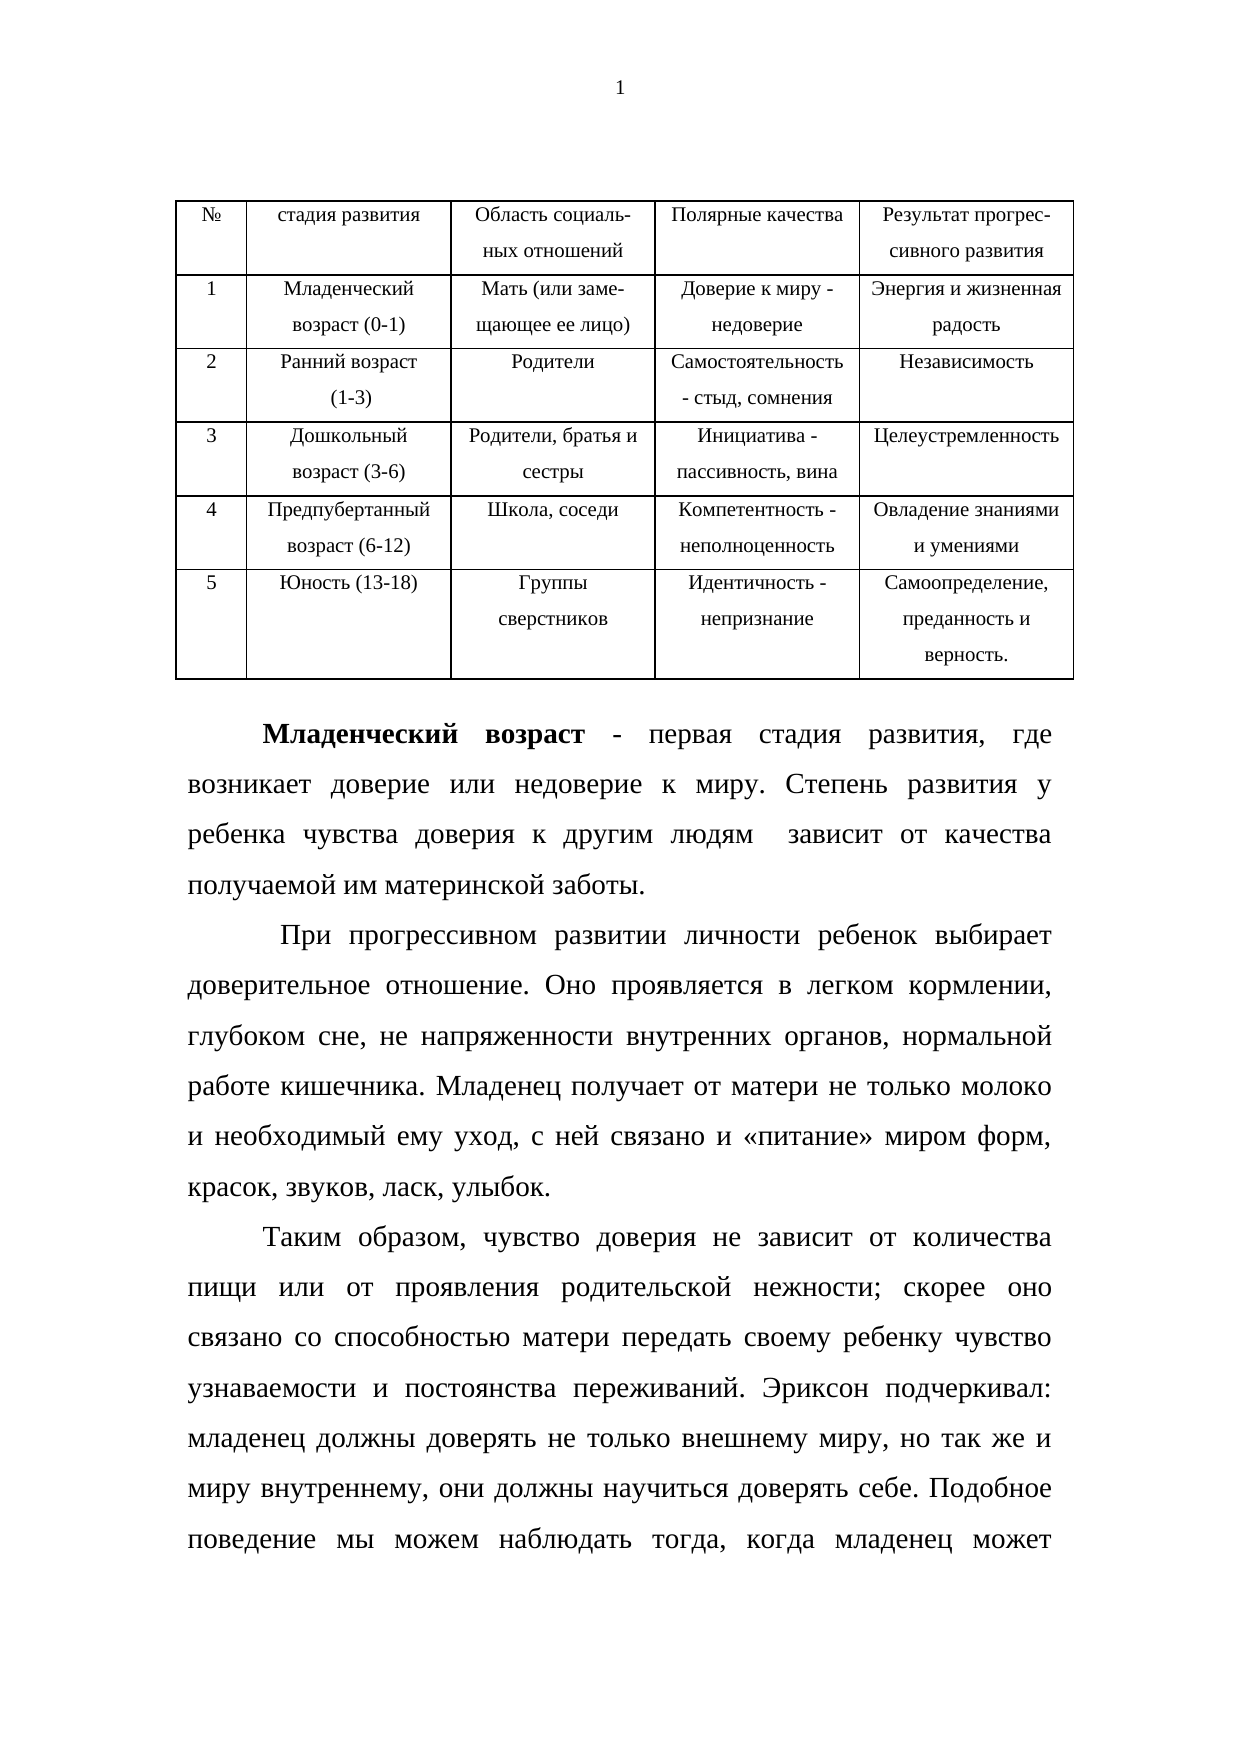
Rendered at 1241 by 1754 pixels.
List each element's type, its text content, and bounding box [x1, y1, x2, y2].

table_header Область социаль-ных отношений [452, 202, 654, 274]
table_cell Овладение знаниями и умениями [860, 497, 1073, 568]
table_cell 5 [177, 570, 246, 678]
table_cell Предпубертанный возраст (6-12) [247, 497, 450, 568]
table_cell Компетентность - неполноценность [656, 497, 859, 568]
table_cell Юность (13-18) [247, 570, 450, 678]
table_cell Школа, соседи [452, 497, 654, 568]
table_cell Доверие к миру - недоверие [656, 276, 859, 348]
table_cell 1 [177, 276, 246, 348]
table_cell 3 [177, 423, 246, 495]
table_cell Мать (или заме-щающее ее лицо) [452, 276, 654, 348]
table_cell Независимость [860, 349, 1073, 421]
table_header Результат прогрес-сивного развития [860, 202, 1073, 274]
table_cell Идентичность - непризнание [656, 570, 859, 678]
table_cell 4 [177, 497, 246, 568]
table_header стадия развития [247, 202, 450, 274]
table_cell 2 [177, 349, 246, 421]
table_cell Ранний возраст (1-3) [247, 349, 450, 421]
table_cell Родители [452, 349, 654, 421]
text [187, 1219, 1053, 1554]
table_cell Дошкольный возраст (3-6) [247, 423, 450, 495]
table_cell Родители, братья и сестры [452, 423, 654, 495]
table_cell Целеустремленность [860, 423, 1073, 495]
table_cell Энергия и жизненная радость [860, 276, 1073, 348]
table_cell Младенческий возраст (0-1) [247, 276, 450, 348]
table_cell Инициатива - пассивность, вина [656, 423, 859, 495]
text При прогрессивном развитии личности ребенок выбирает доверительное отношение. Оно проявляется в легком кормлении, глубоком сне, не напряженности внутренних органов, нормальной работе кишечника. Младенец получает от матери не только молоко и необходимый ему уход, с ней связано и «питание» миром форм, красок, звуков, ласк, улыбок. [187, 917, 1053, 1202]
table_cell Самоопределение, преданность и верность. [860, 570, 1073, 678]
table_header Полярные качества [656, 202, 859, 274]
table_cell Самостоятельность - стыд, сомнения [656, 349, 859, 421]
text Младенческий возраст - первая стадия развития, где возникает доверие или недоверие к миру. Степень развития у ребенка чувства доверия к другим людям зависит от качества получаемой им материнской заботы. [187, 716, 1053, 900]
table_cell Группы сверстников [452, 570, 654, 678]
table_header № [177, 202, 246, 274]
